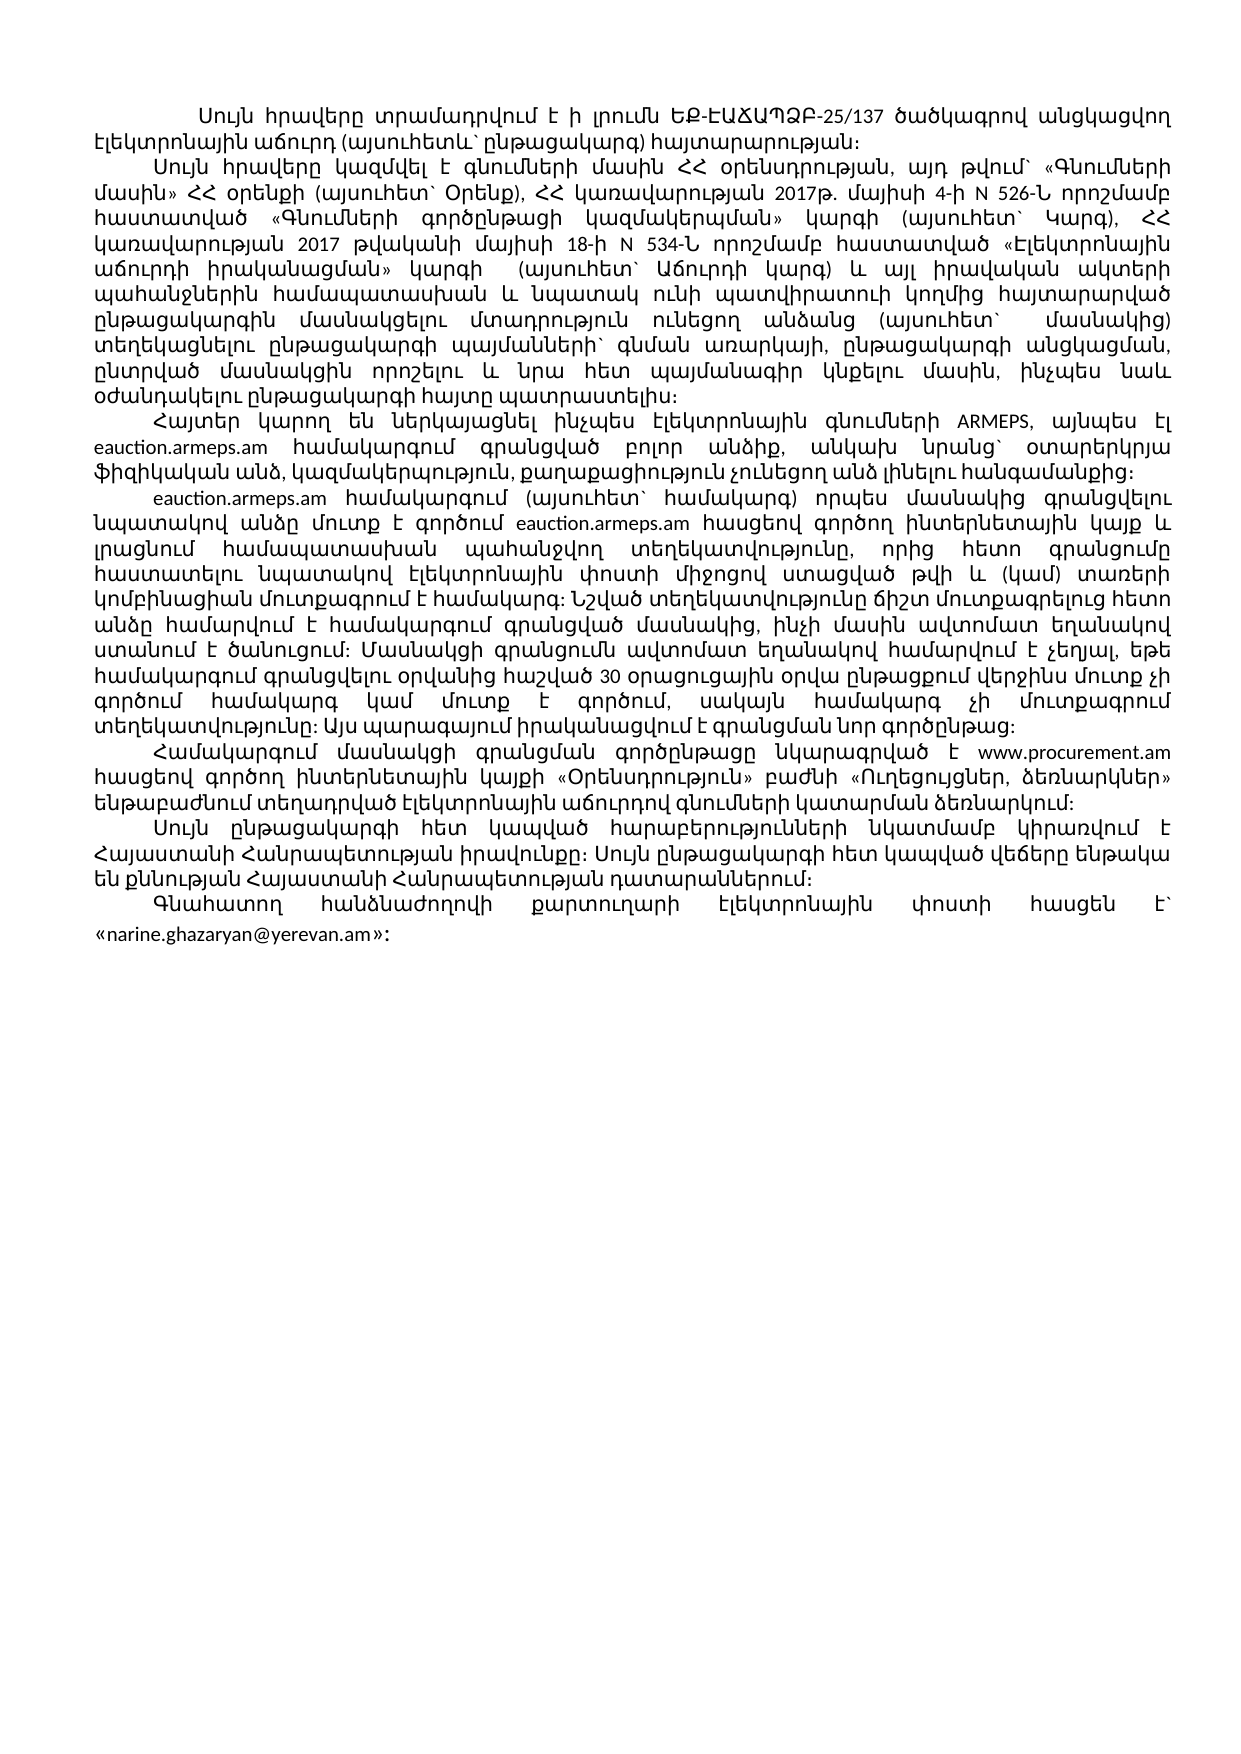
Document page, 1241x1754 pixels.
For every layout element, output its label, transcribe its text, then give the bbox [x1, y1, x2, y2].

text Սույն հրավերը կազմվել է գնումների մասին ՀՀ օրենսդրության, այդ թվում` «Գնումների մասին» ՀՀ օրենքի (այսուհետ` Օրենք), ՀՀ կառավարության 2017թ. մայիսի 4-ի N 526-Ն որոշմամբ հաստատված «Գնումների գործընթացի կազմակերպման» կարգի (այսուհետ` Կարգ), ՀՀ կառավարության 2017 թվականի մայիսի 18-ի N 534-Ն որոշմամբ հաստատված «Էլեկտրոնային աճուրդի իրականացման» կարգի (այսուհետ` Աճուրդի կարգ) և այլ իրավական ակտերի պահանջներին համապատասխան և նպատակ ունի պատվիրատուի կողմից հայտարարված ընթացակարգին մասնակցելու մտադրություն ունեցող անձանց (այսուհետ` մասնակից) տեղեկացնելու ընթացակարգի պայմանների` գնման առարկայի, ընթացակարգի անցկացման, ընտրված մասնակցին որոշելու և նրա հետ պայմանագիր կնքելու մասին, ինչպես նաև օժանդակելու ընթացակարգի հայտը պատրաստելիս։ [94, 154, 1171, 409]
text Հայտեր կարող են ներկայացնել ինչպես էլեկտրոնային գնումների ARMEPS, այնպես էլ eauction.armeps.am համակարգում գրանցված բոլոր անձիք, անկախ նրանց` օտարերկրյա ֆիզիկական անձ, կազմակերպություն, քաղաքացիություն չունեցող անձ լինելու հանգամանքից։ [94, 409, 1171, 485]
text Համակարգում մասնակցի գրանցման գործընթացը նկարագրված է www.procurement.am հասցեով գործող ինտերնետային կայքի «Օրենսդրություն» բաժնի «Ուղեցույցներ, ձեռնարկներ» ենթաբաժնում տեղադրված էլեկտրոնային աճուրդով գնումների կատարման ձեռնարկում: [94, 739, 1171, 815]
text Սույն ընթացակարգի հետ կապված հարաբերությունների նկատմամբ կիրառվում է Հայաստանի Հանրապետության իրավունքը։ Սույն ընթացակարգի հետ կապված վեճերը ենթակա են քննության Հայաստանի Հանրապետության դատարաններում։ [94, 815, 1171, 892]
text eauction.armeps.am համակարգում (այսուհետ` համակարգ) որպես մասնակից գրանցվելու նպատակով անձը մուտք է գործում eauction.armeps.am հասցեով գործող ինտերնետային կայք և լրացնում համապատասխան պահանջվող տեղեկատվությունը, որից հետո գրանցումը հաստատելու նպատակով էլեկտրոնային փոստի միջոցով ստացված թվի և (կամ) տառերի կոմբինացիան մուտքագրում է համակարգ: Նշված տեղեկատվությունը ճիշտ մուտքագրելուց հետո անձը համարվում է համակարգում գրանցված մասնակից, ինչի մասին ավտոմատ եղանակով ստանում է ծանուցում: Մասնակցի գրանցումն ավտոմատ եղանակով համարվում է չեղյալ, եթե համակարգում գրանցվելու օրվանից հաշված 30 օրացուցային օրվա ընթացքում վերջինս մուտք չի գործում համակարգ կամ մուտք է գործում, սակայն համակարգ չի մուտքագրում տեղեկատվությունը: Այս պարագայում իրականացվում է գրանցման նոր գործընթաց: [94, 485, 1171, 739]
text Սույն հրավերը տրամադրվում է ի լրումն ԵՔ-ԷԱՃԱՊՁԲ-25/137 ծածկագրով անցկացվող էլեկտրոնային աճուրդ (այսուհետև` ընթացակարգ) հայտարարության։ [94, 104, 1171, 154]
text Գնահատող հանձնաժողովի քարտուղարի էլեկտրոնային փոստի հասցեն է` «narine.ghazaryan@yerevan.am»: [94, 892, 1171, 948]
